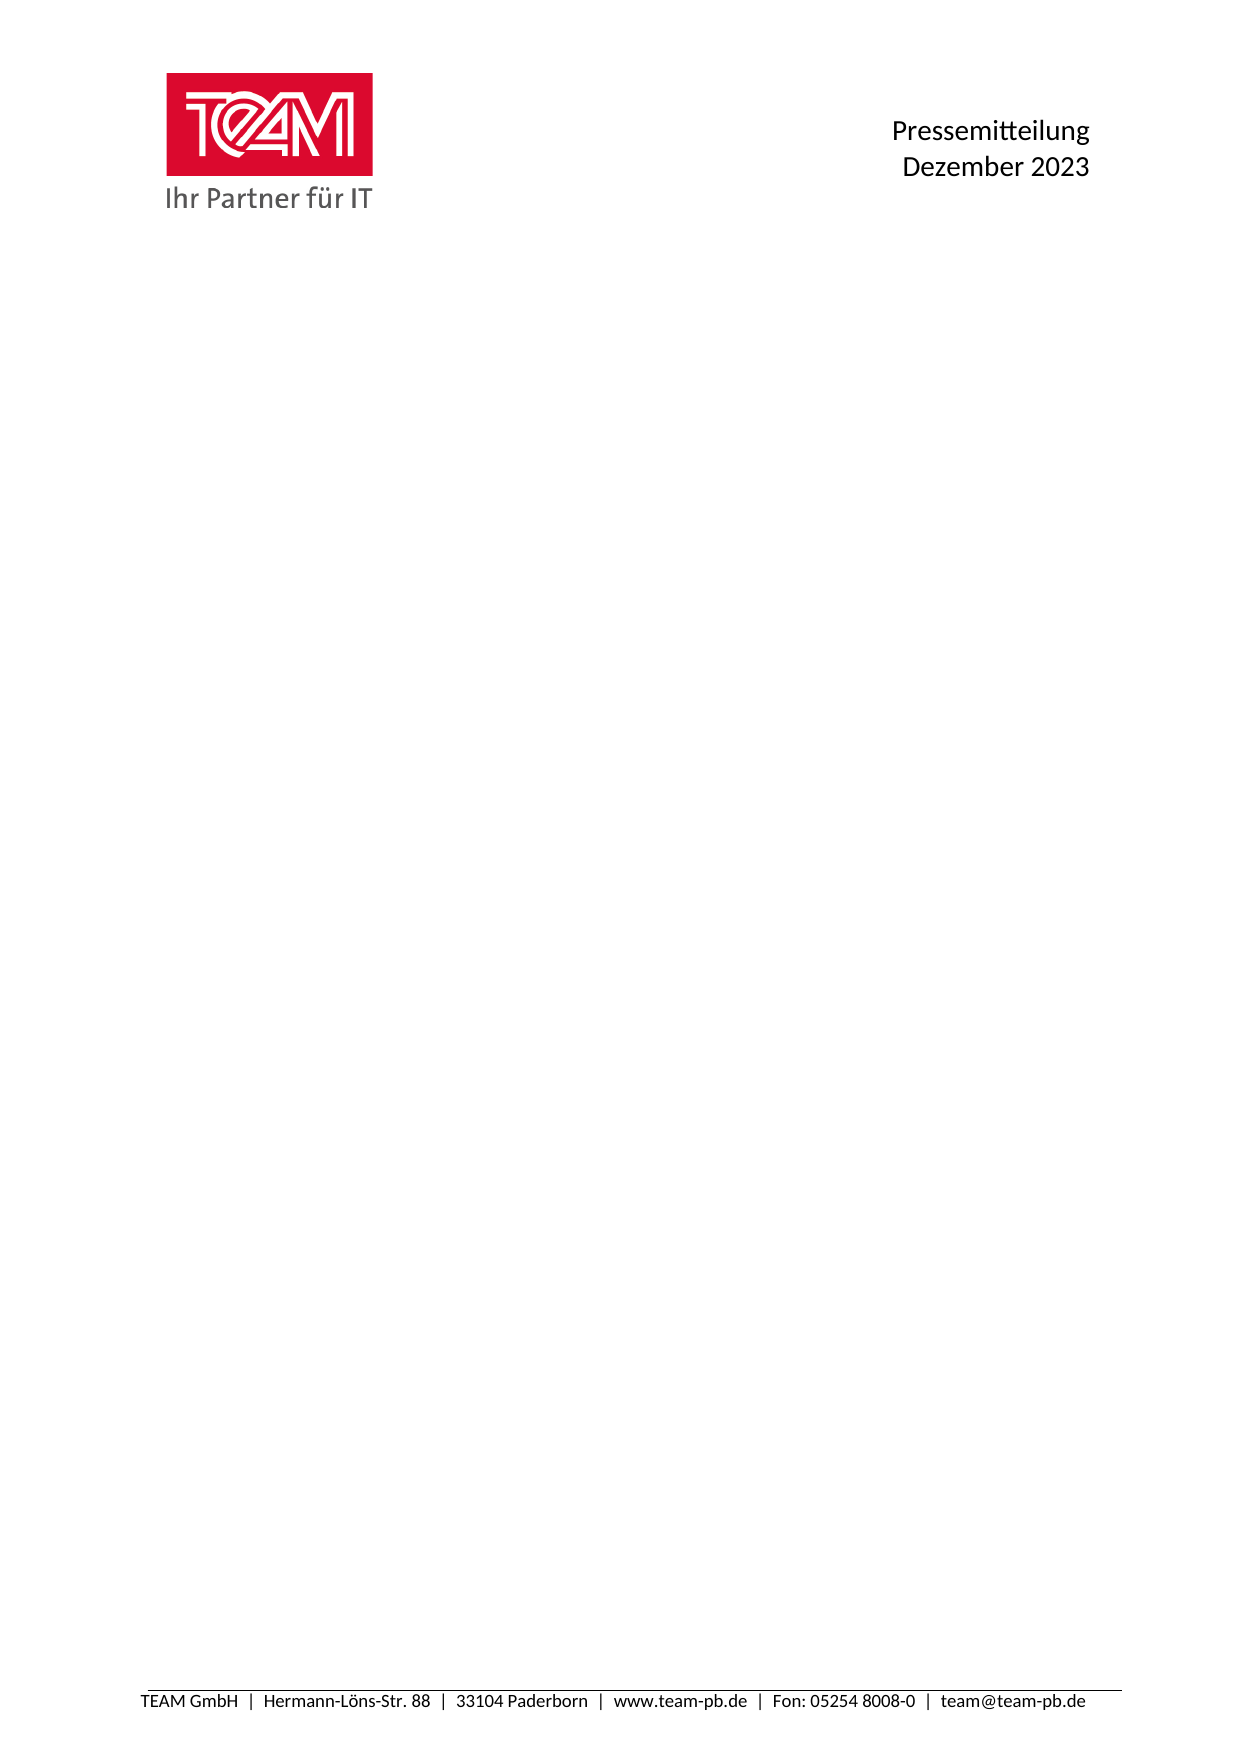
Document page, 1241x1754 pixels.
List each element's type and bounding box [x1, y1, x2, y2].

picture [166, 73, 373, 208]
